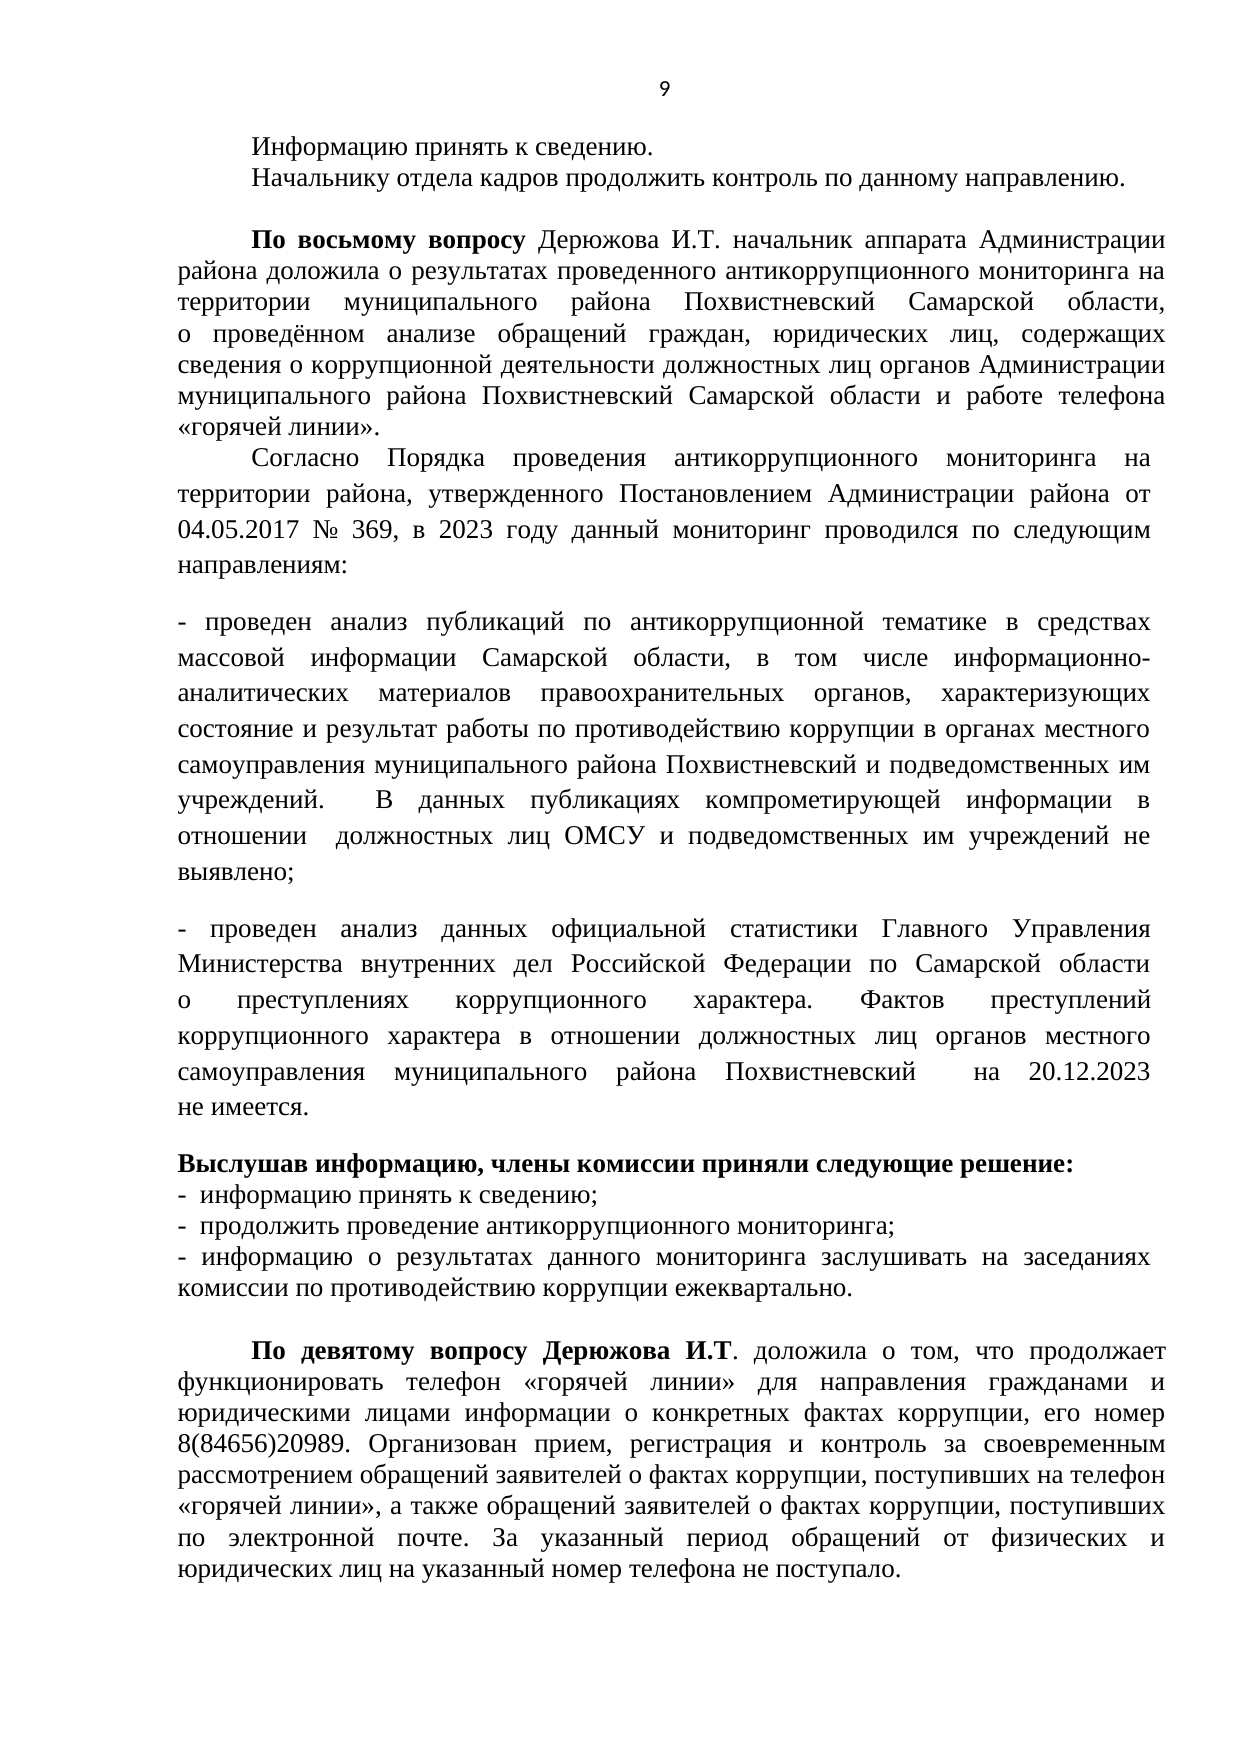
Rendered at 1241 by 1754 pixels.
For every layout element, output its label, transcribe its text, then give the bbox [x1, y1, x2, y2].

text - продолжить проведение антикоррупционного мониторинга; [177, 1209, 1152, 1240]
text По восьмому вопросу Дерюжова И.Т. начальник аппарата Администрации района доложила о результатах проведенного антикоррупционного мониторинга на территории муниципального района Похвистневский Самарской области, о проведённом анализе обращений граждан, юридических лиц, содержащих сведения о коррупционной деятельности должностных лиц органов Администрации муниципального района Похвистневский Самарской области и работе телефона «горячей линии». [177, 223, 1167, 441]
text Согласно Порядка проведения антикоррупционного мониторинга на территории района, утвержденного Постановлением Администрации района от 04.05.2017 № 369, в 2023 году данный мониторинг проводился по следующим направлениям: [177, 441, 1152, 579]
text Выслушав информацию, члены комиссии приняли следующие решение: [177, 1147, 1152, 1178]
text - проведен анализ публикаций по антикоррупционной тематике в средствах массовой информации Самарской области, в том числе информационно-аналитических материалов правоохранительных органов, характеризующих состояние и результат работы по противодействию коррупции в органах местного самоуправления муниципального района Похвистневский и подведомственных им учреждений. В данных публикациях компрометирующей информации в отношении должностных лиц ОМСУ и подведомственных им учреждений не выявлено; [177, 605, 1152, 886]
text - информацию о результатах данного мониторинга заслушивать на заседаниях комиссии по противодействию коррупции ежеквартально. [177, 1240, 1152, 1303]
text Информацию принять к сведению. [177, 130, 1167, 161]
text По девятому вопросу Дерюжова И.Т. доложила о том, что продолжает функционировать телефон «горячей линии» для направления гражданами и юридическими лицами информации о конкретных фактах коррупции, его номер 8(84656)20989. Организован прием, регистрация и контроль за своевременным рассмотрением обращений заявителей о фактах коррупции, поступивших на телефон «горячей линии», а также обращений заявителей о фактах коррупции, поступивших по электронной почте. За указанный период обращений от физических и юридических лиц на указанный номер телефона не поступало. [177, 1334, 1167, 1583]
text - информацию принять к сведению; [177, 1178, 1152, 1209]
text Начальнику отдела кадров продолжить контроль по данному направлению. [177, 161, 1167, 192]
text - проведен анализ данных официальной статистики Главного Управления Министерства внутренних дел Российской Федерации по Самарской области о преступлениях коррупционного характера. Фактов преступлений коррупционного характера в отношении должностных лиц органов местного самоуправления муниципального района Похвистневский на 20.12.2023 не имеется. [177, 912, 1152, 1121]
